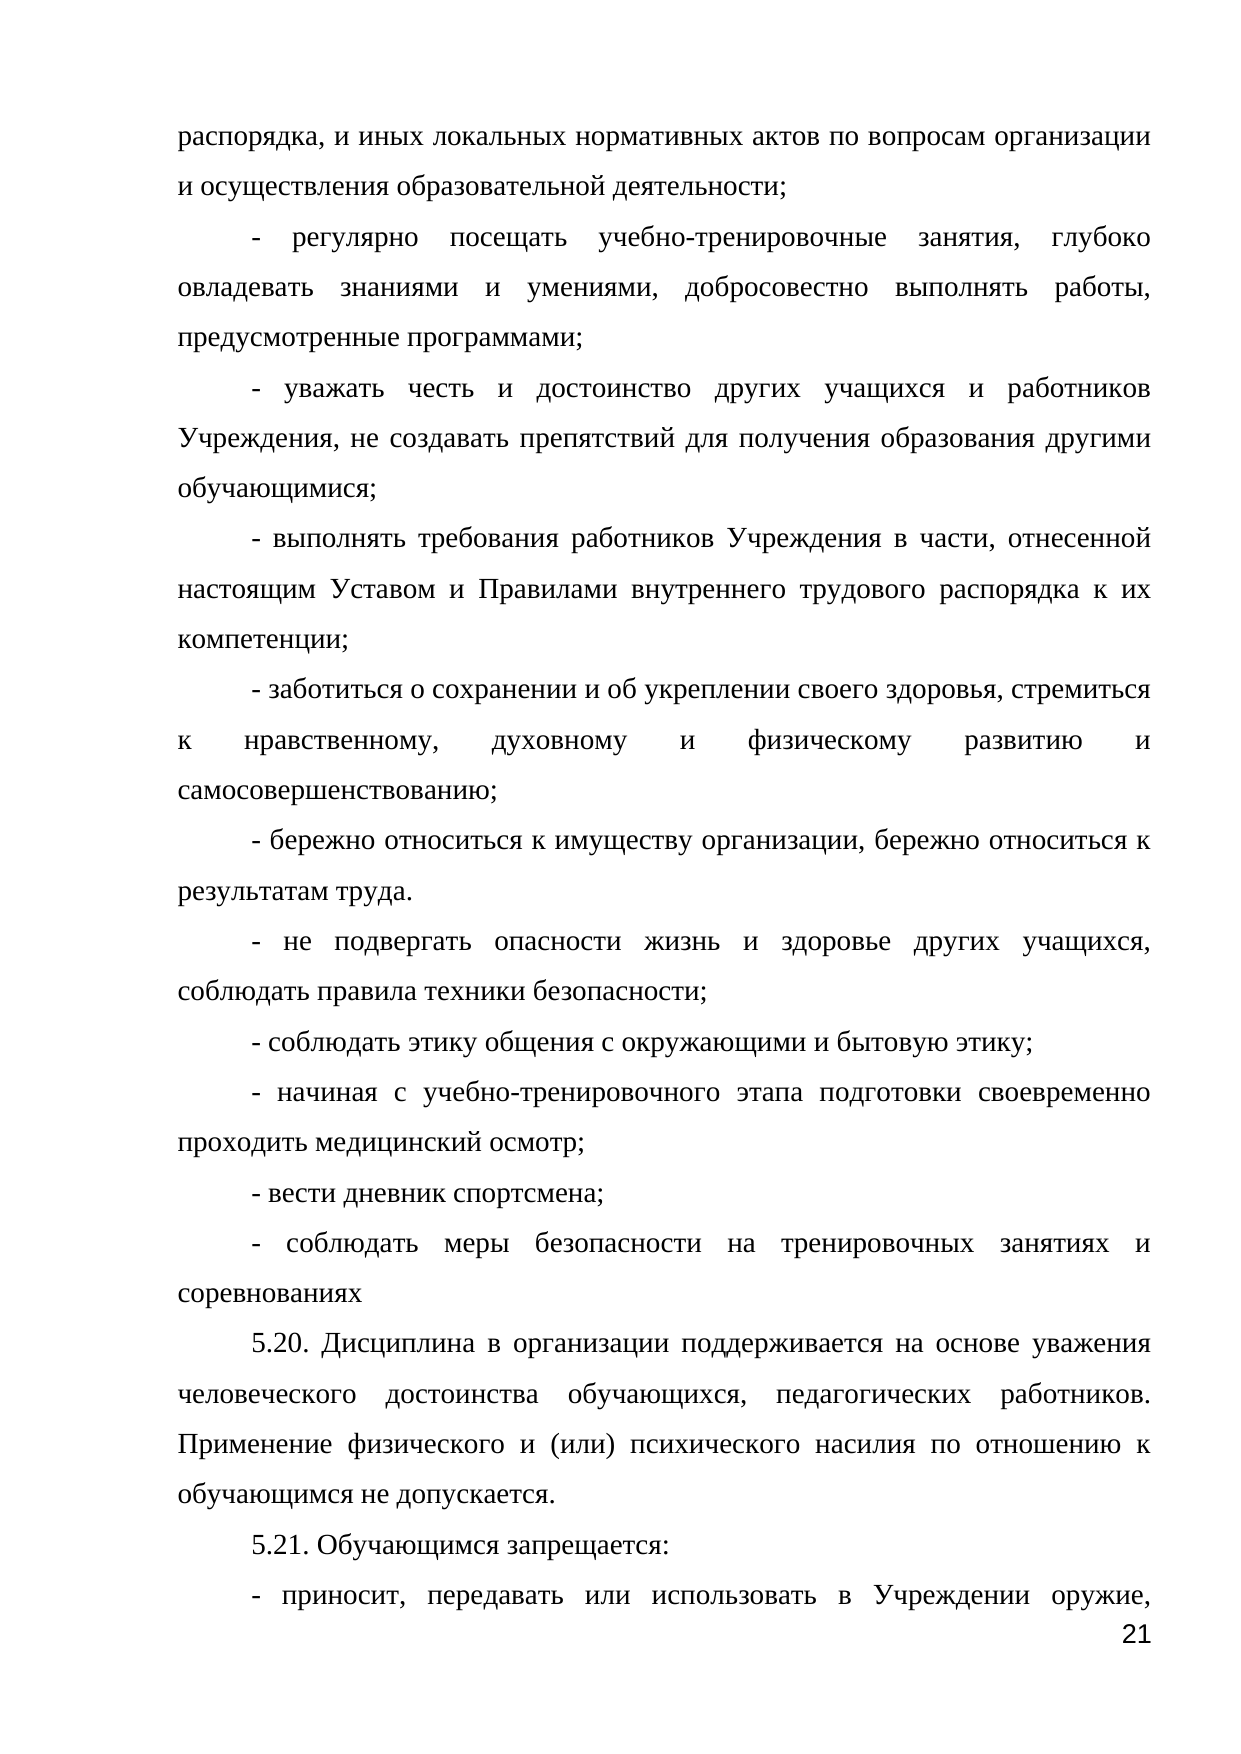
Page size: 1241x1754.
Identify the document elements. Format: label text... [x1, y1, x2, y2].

text - уважать честь и достоинство других учащихся и работников Учреждения, не создавать препятствий для получения образования другими обучающимися; [177, 370, 1152, 504]
text - соблюдать меры безопасности на тренировочных занятиях и соревнованиях [177, 1225, 1152, 1309]
text - соблюдать этику общения с окружающими и бытовую этику; [177, 1024, 1152, 1057]
text - бережно относиться к имуществу организации, бережно относиться к результатам труда. [177, 822, 1152, 906]
text - заботиться о сохранении и об укреплении своего здоровья, стремиться к нравственному, духовному и физическому развитию и самосовершенствованию; [177, 672, 1152, 806]
text - регулярно посещать учебно-тренировочные занятия, глубоко овладевать знаниями и умениями, добросовестно выполнять работы, предусмотренные программами; [177, 219, 1152, 353]
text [177, 118, 1152, 202]
text - не подвергать опасности жизнь и здоровье других учащихся, соблюдать правила техники безопасности; [177, 923, 1152, 1007]
text 5.21. Обучающимся запрещается: [177, 1527, 1152, 1560]
text - начиная с учебно-тренировочного этапа подготовки своевременно проходить медицинский осмотр; [177, 1074, 1152, 1158]
text - вести дневник спортсмена; [177, 1175, 1152, 1208]
text 5.20. Дисциплина в организации поддерживается на основе уважения человеческого достоинства обучающихся, педагогических работников. Применение физического и (или) психического насилия по отношению к обучающимся не допускается. [177, 1326, 1152, 1510]
text - выполнять требования работников Учреждения в части, отнесенной настоящим Уставом и Правилами внутреннего трудового распорядка к их компетенции; [177, 521, 1152, 655]
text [177, 1577, 1152, 1611]
